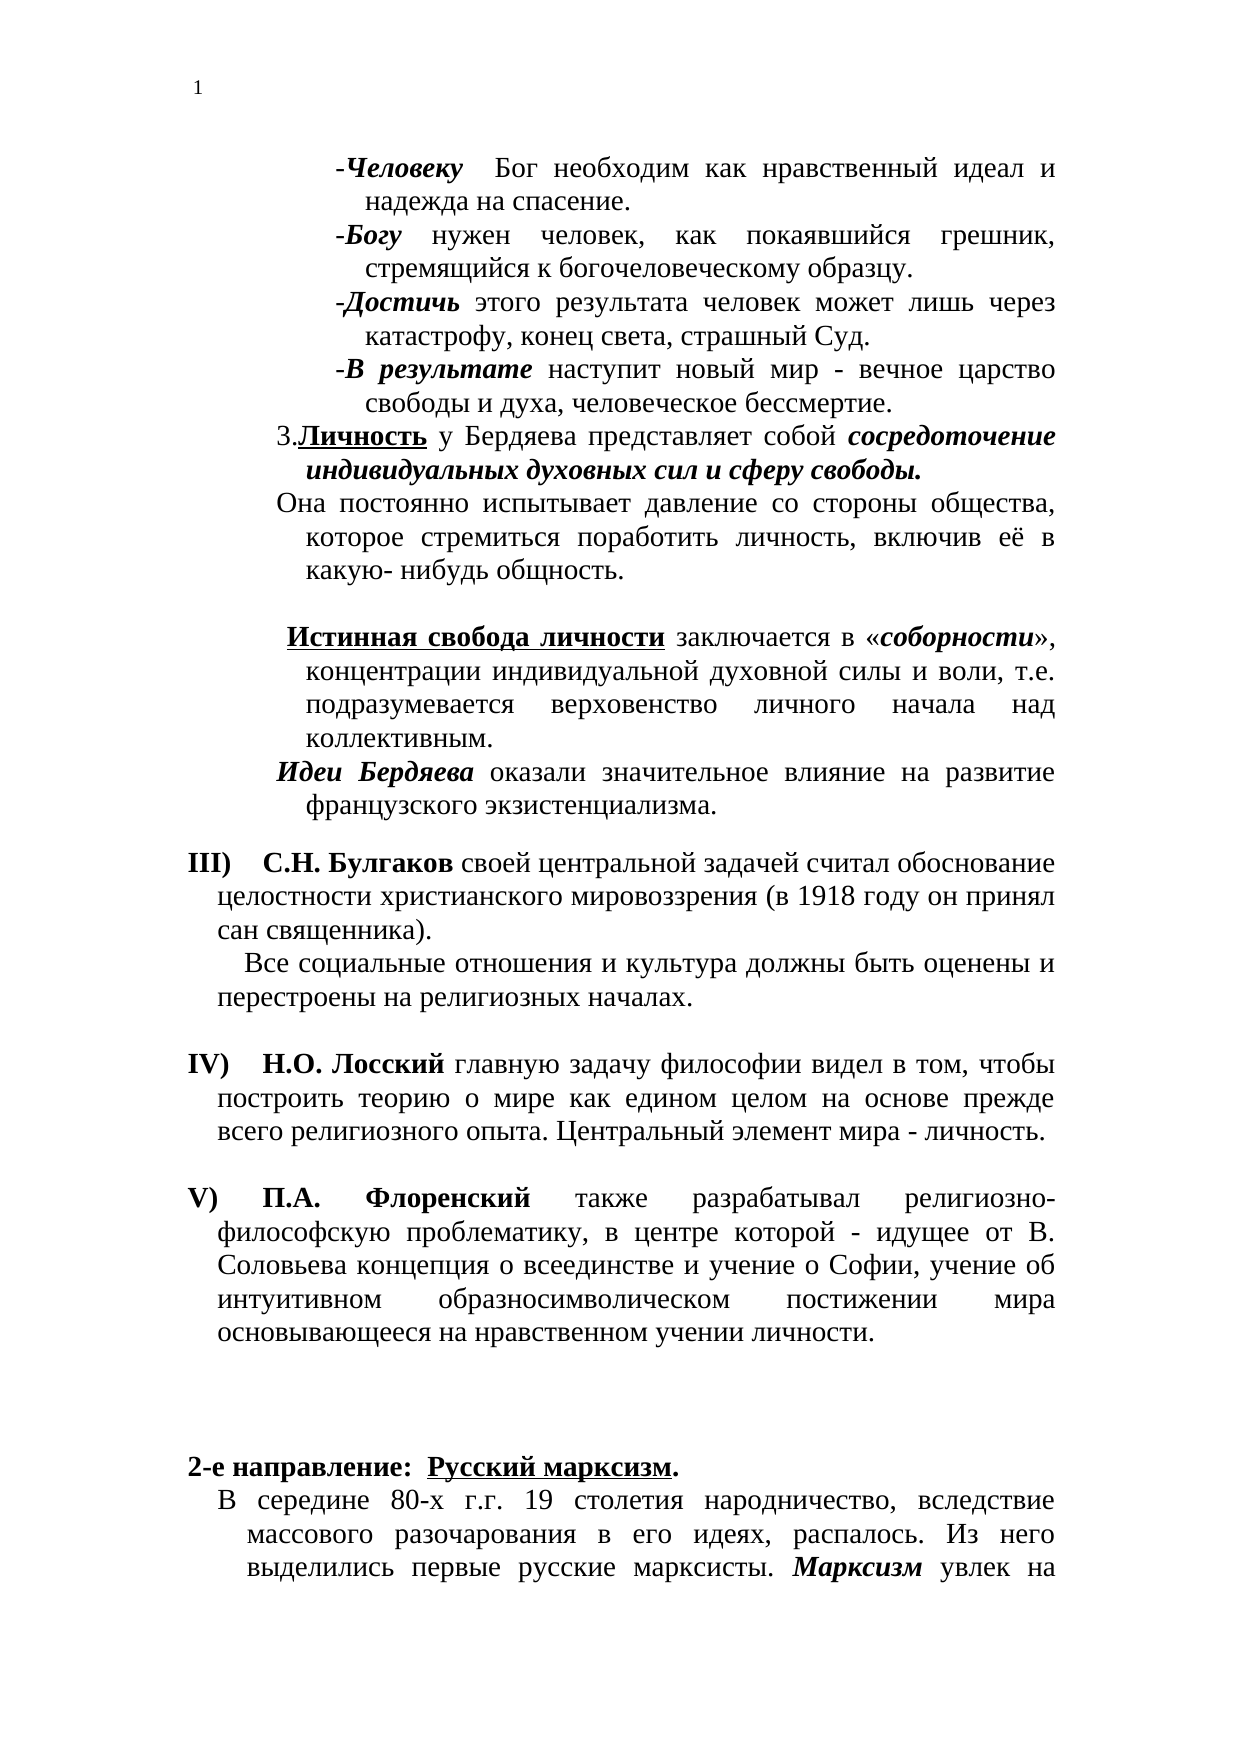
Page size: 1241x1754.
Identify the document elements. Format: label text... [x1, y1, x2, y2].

text Все социальные отношения и культура должны быть оценены и перестроены на религиозных началах. [217, 946, 1056, 1013]
list Н.О. Лосский главную задачу философии видел в том, чтобы построить теорию о мире как едином целом на основе прежде всего религиозного опыта. Центральный элемент мира - личность. [187, 1046, 1056, 1147]
text 3.Личность у Бердяева представляет собой сосредоточение индивидуальных духовных сил и сферу свободы. [276, 418, 1056, 485]
text Она постоянно испытывает давление со стороны общества, которое стремиться поработить личность, включив её в какую- нибудь общность. [276, 485, 1056, 586]
text -Достичь этого результата человек может лишь через катастрофу, конец света, страшный Суд. [335, 284, 1056, 351]
text -В результате наступит новый мир - вечное царство свободы и духа, человеческое бессмертие. [335, 351, 1056, 418]
list П.А. Флоренский также разрабатывал религиозно- философскую проблематику, в центре которой - идущее от В. Соловьева концепция о всеединстве и учение о Софии, учение об интуитивном образносимволическом постижении мира основывающееся на нравственном учении личности. [187, 1180, 1056, 1348]
text Истинная свобода личности заключается в «соборности», концентрации индивидуальной духовной силы и воли, т.е. подразумевается верховенство личного начала над коллективным. [276, 619, 1056, 754]
text 2-е направление: Русский марксизм. [187, 1449, 1056, 1482]
text -Человеку Бог необходим как нравственный идеал и надежда на спасение. [335, 150, 1056, 217]
list С.Н. Булгаков своей центральной задачей считал обоснование целостности христианского мировоззрения (в 1918 году он принял сан священника). [187, 845, 1056, 946]
text -Богу нужен человек, как покаявшийся грешник, стремящийся к богочеловеческому образцу. [335, 217, 1056, 284]
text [217, 1482, 1056, 1583]
text Идеи Бердяева оказали значительное влияние на развитие французского экзистенциализма. [276, 754, 1056, 821]
